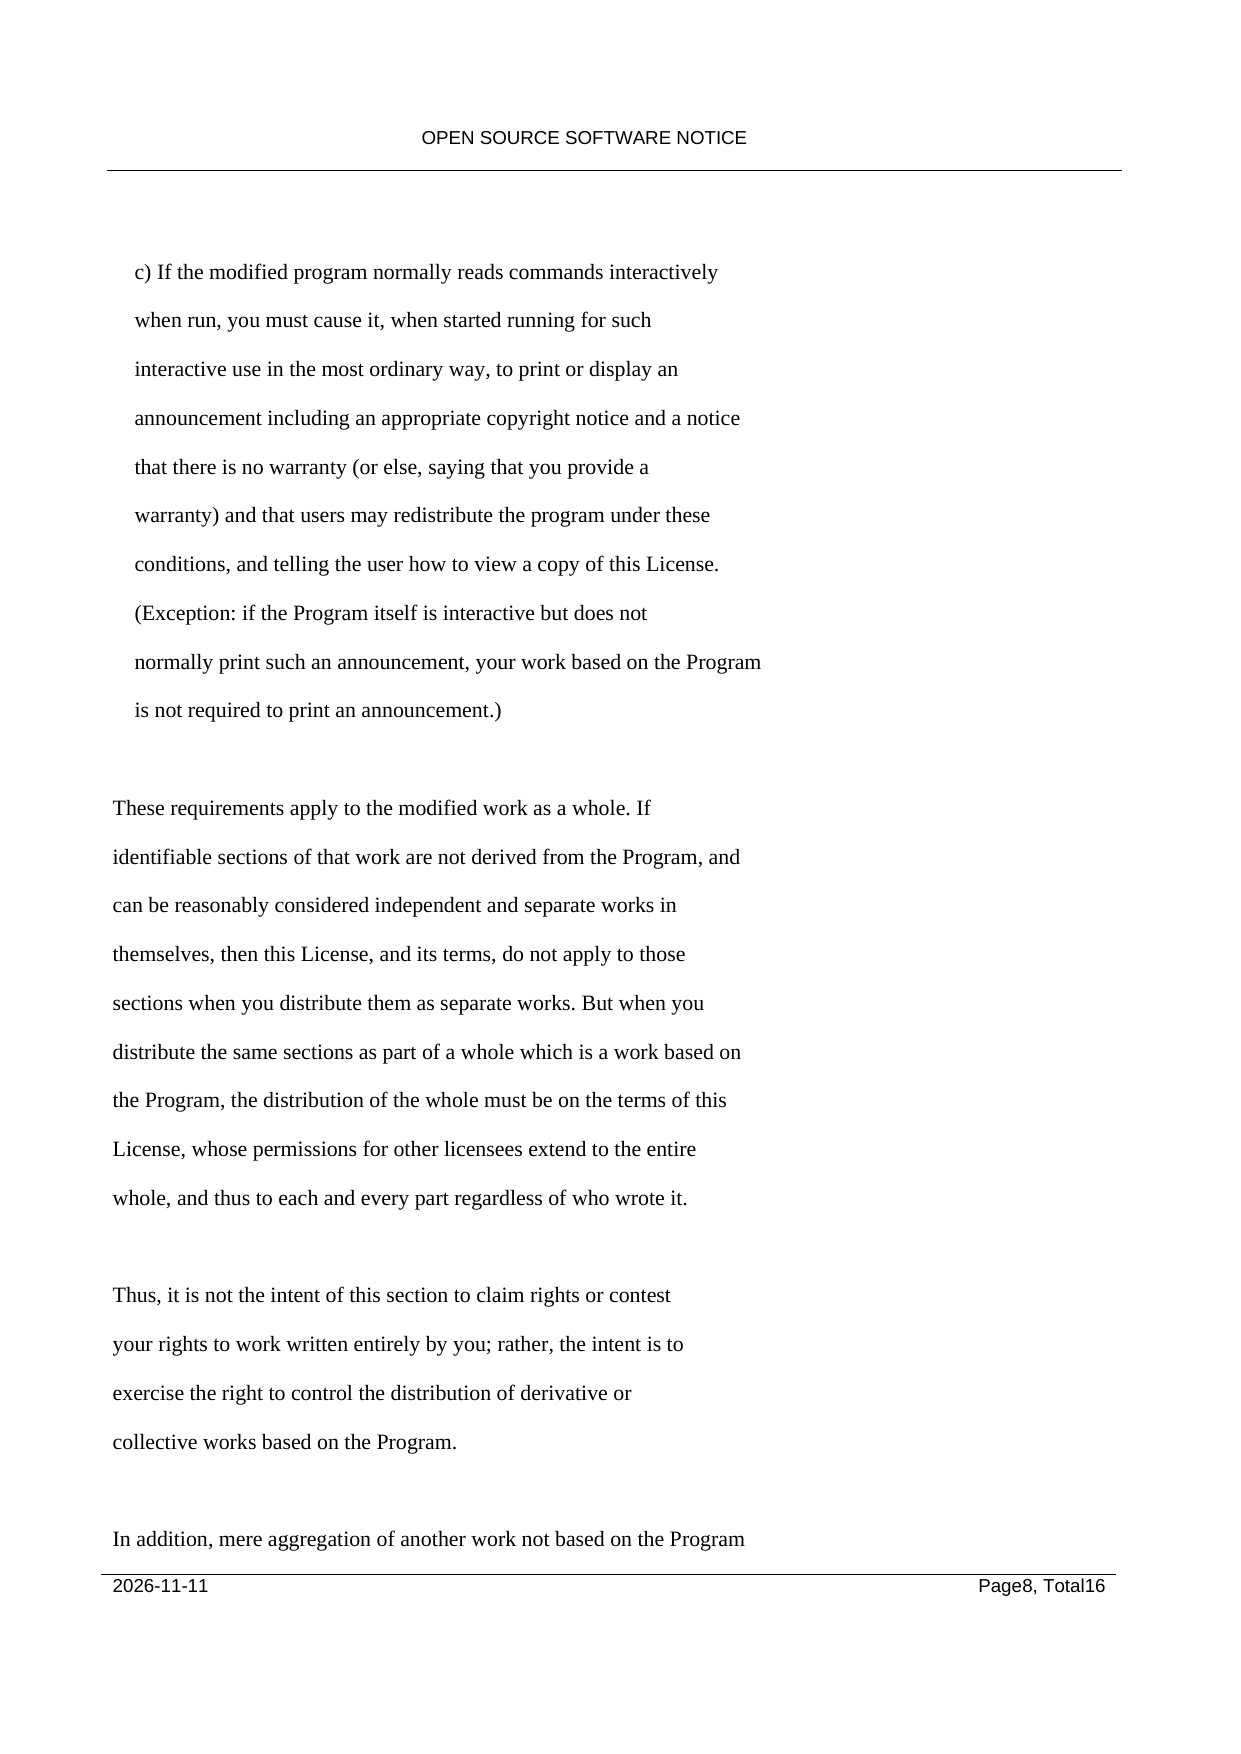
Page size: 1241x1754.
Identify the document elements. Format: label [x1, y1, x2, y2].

text [112, 206, 1128, 1555]
